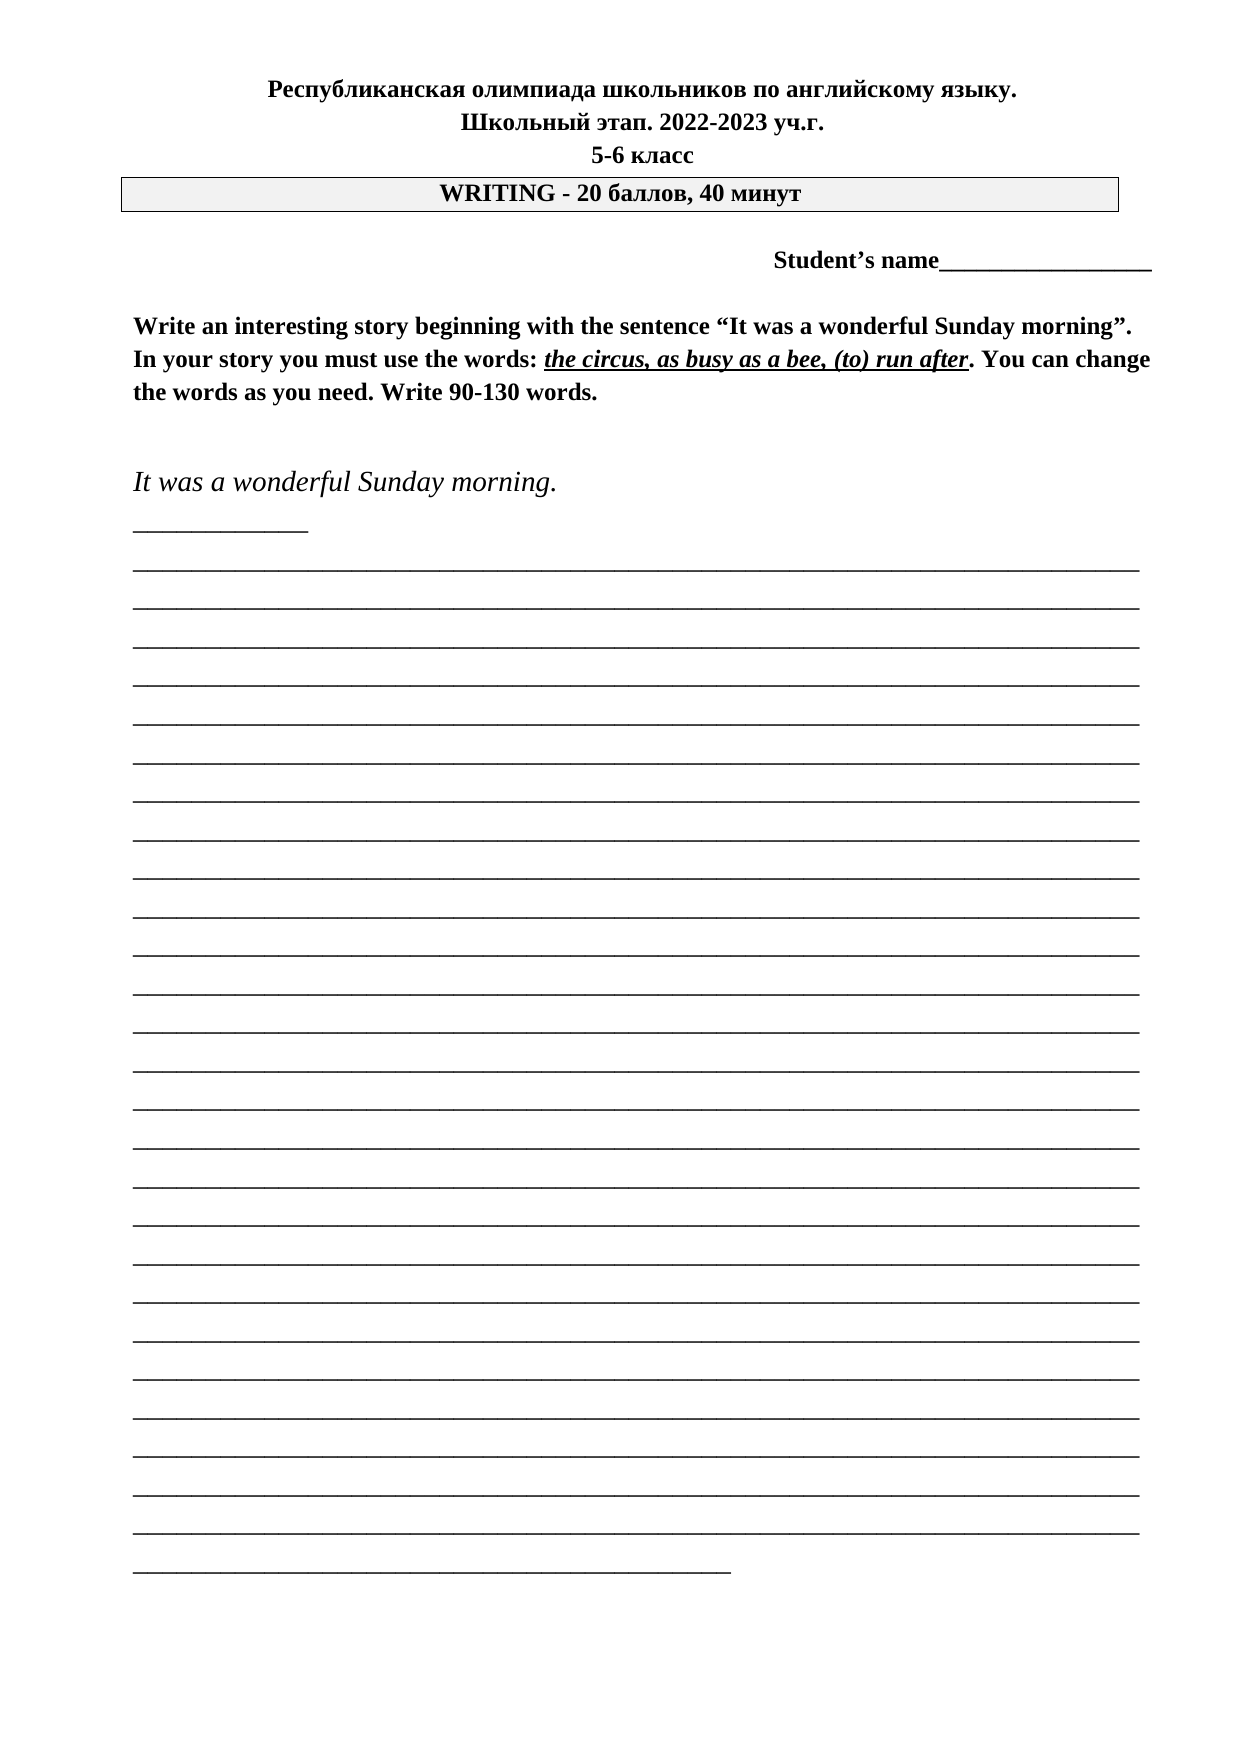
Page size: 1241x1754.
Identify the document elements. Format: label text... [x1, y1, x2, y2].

text It was a wonderful Sunday morning. _______________________________________________________________________________________________________________________________________________________________________________________________________________________________________________________________________________________________________________________________________________________________________________________________________________________________________________________________________________________________________________________________________________________________________________________________________________________________________________________________________________________________________________________________________________________________________________________________________________________________________________________________________________________________________________________________________________________________________________________________________________________________________________________________________________________________________________________________________________________________________________________________________________________________________________________________________________________________________________________________________________________________________________________________________________________________________________________________________________________________________________________________________________________________________________________________________________________________________________________________________________________________________________________________________________________________________________________________________________________________________________________________________________________________________________________ [133, 464, 1152, 1577]
text In your story you must use the words: the circus, as busy as a bee, (to) run after. You can change the words as you need. Write 90-130 words. [133, 344, 1152, 406]
text Student’s name_________________ [133, 245, 1152, 274]
table_header WRITING - 20 баллов, 40 минут [122, 178, 1118, 211]
text Write an interesting story beginning with the sentence “It was a wonderful Sunday morning”. [133, 311, 1152, 340]
